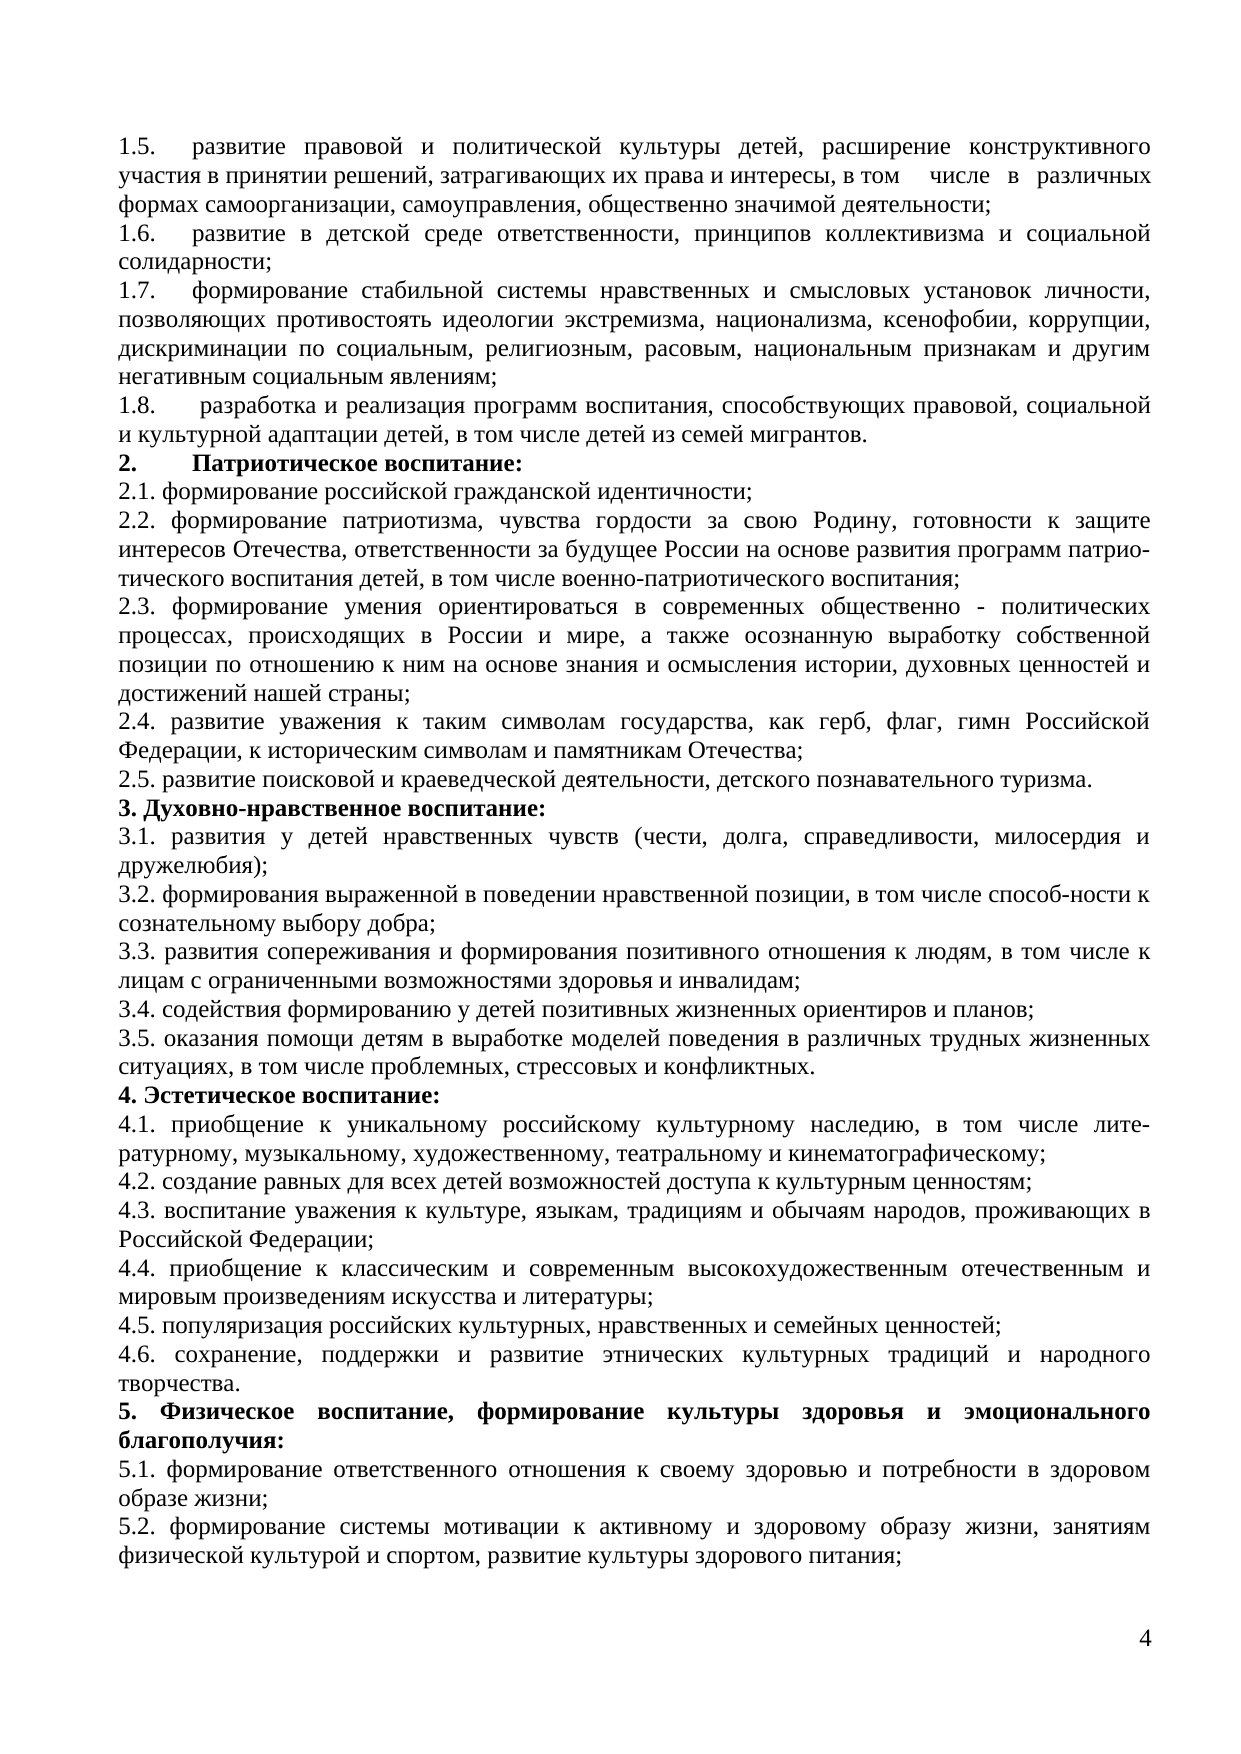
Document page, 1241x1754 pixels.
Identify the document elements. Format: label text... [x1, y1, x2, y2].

text 2.4. развитие уважения к таким символам государства, как герб, флаг, гимн Российской Федерации, к историческим символам и памятникам Отечества; [118, 706, 1152, 764]
text 5.2. формирование системы мотивации к активному и здоровому образу жизни, занятиям физической культурой и спортом, развитие культуры здорового питания; [118, 1511, 1152, 1569]
text 3.3. развития сопереживания и формирования позитивного отношения к людям, в том числе к лицам с ограниченными возможностями здоровья и инвалидам; [118, 936, 1152, 994]
text 5.1. формирование ответственного отношения к своему здоровью и потребности в здоровом образе жизни; [118, 1454, 1152, 1511]
text 3.5. оказания помощи детям в выработке моделей поведения в различных трудных жизненных ситуациях, в том числе проблемных, стрессовых и конфликтных. [118, 1023, 1152, 1080]
text 2.3. формирование умения ориентироваться в современных общественно - политических процессах, происходящих в России и мире, а также осознанную выработку собственной позиции по отношению к ним на основе знания и осмысления истории, духовных ценностей и достижений нашей страны; [118, 591, 1152, 706]
text 4.6. сохранение, поддержки и развитие этнических культурных традиций и народного творчества. [118, 1339, 1152, 1396]
text 2.1. формирование российской гражданской идентичности; [118, 476, 1152, 505]
text 4.1. приобщение к уникальному российскому культурному наследию, в том числе лите-ратурному, музыкальному, художественному, театральному и кинематографическому; [118, 1109, 1152, 1166]
text 3. Духовно-нравственное воспитание: [118, 793, 1152, 821]
text 4. Эстетическое воспитание: [118, 1080, 1152, 1109]
text 4.5. популяризация российских культурных, нравственных и семейных ценностей; [118, 1310, 1152, 1339]
text 5. Физическое воспитание, формирование культуры здоровья и эмоционального благополучия: [118, 1396, 1152, 1454]
text 1.7. формирование стабильной системы нравственных и смысловых установок личности, позволяющих противостоять идеологии экстремизма, национализма, ксенофобии, коррупции, дискриминации по социальным, религиозным, расовым, национальным признакам и другим негативным социальным явлениям; [118, 275, 1152, 390]
text 1.8. разработка и реализация программ воспитания, способствующих правовой, социальной и культурной адаптации детей, в том числе детей из семей мигрантов. [118, 390, 1152, 448]
text 2.5. развитие поисковой и краеведческой деятельности, детского познавательного туризма. [118, 764, 1152, 793]
text 3.2. формирования выраженной в поведении нравственной позиции, в том числе способ-ности к сознательному выбору добра; [118, 879, 1152, 936]
text 4.2. создание равных для всех детей возможностей доступа к культурным ценностям; [118, 1166, 1152, 1195]
text 4.4. приобщение к классическим и современным высокохудожественным отечественным и мировым произведениям искусства и литературы; [118, 1253, 1152, 1310]
text 1.6. развитие в детской среде ответственности, принципов коллективизма и социальной солидарности; [118, 218, 1152, 275]
text 3.4. содействия формированию у детей позитивных жизненных ориентиров и планов; [118, 994, 1152, 1023]
text 1.5. развитие правовой и политической культуры детей, расширение конструктивного участия в принятии решений, затрагивающих их права и интересы, в том числе в различных формах самоорганизации, самоуправления, общественно значимой деятельности; [118, 131, 1152, 218]
text 2.2. формирование патриотизма, чувства гордости за свою Родину, готовности к защите интересов Отечества, ответственности за будущее России на основе развития программ патрио-тического воспитания детей, в том числе военно-патриотического воспитания; [118, 505, 1152, 591]
text 4.3. воспитание уважения к культуре, языкам, традициям и обычаям народов, проживающих в Российской Федерации; [118, 1195, 1152, 1253]
text 3.1. развития у детей нравственных чувств (чести, долга, справедливости, милосердия и дружелюбия); [118, 821, 1152, 879]
text 2. Патриотическое воспитание: [118, 448, 1152, 476]
